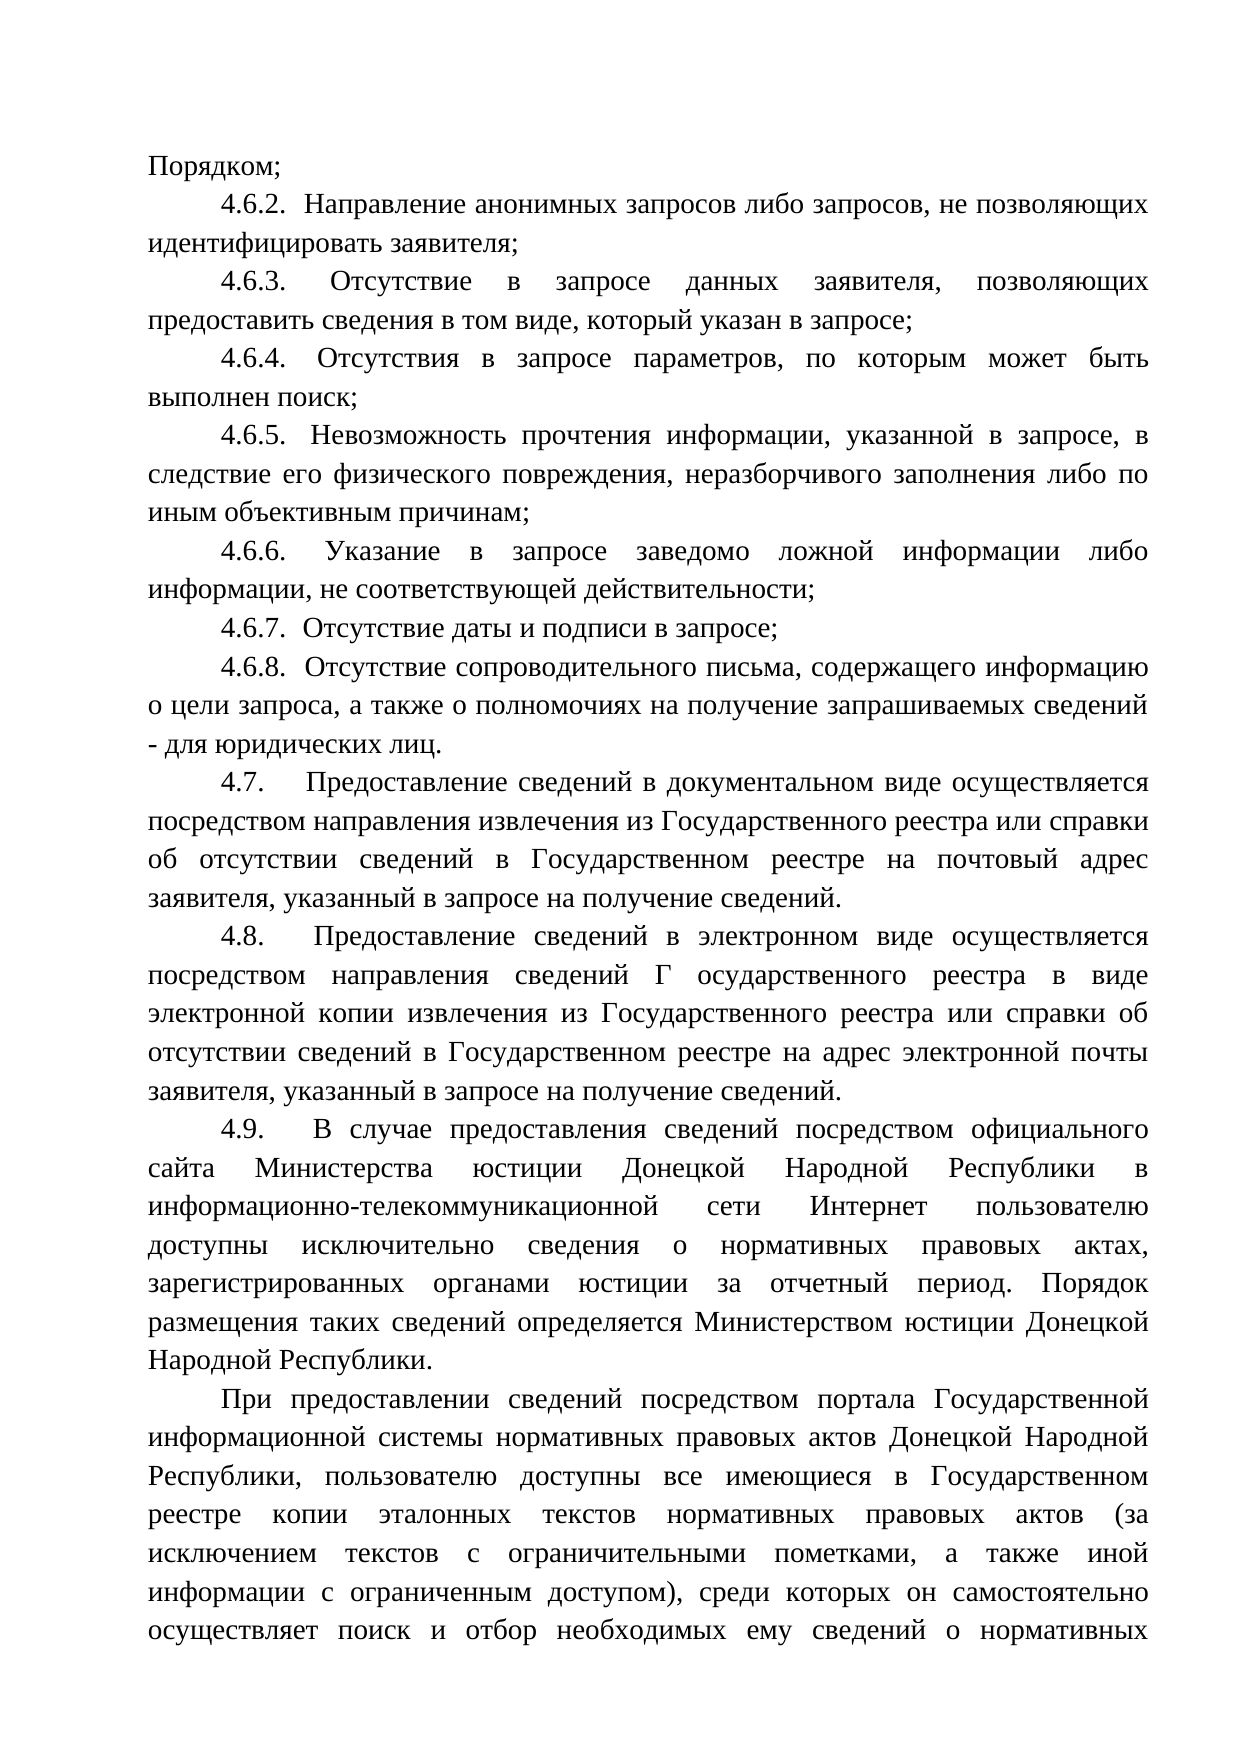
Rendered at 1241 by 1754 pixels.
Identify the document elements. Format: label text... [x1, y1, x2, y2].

list Отсутствия в запросе параметров, по которым может быть выполнен поиск; [148, 340, 1149, 412]
list Предоставление сведений в электронном виде осуществляется посредством направления сведений Г осударственного реестра в виде электронной копии извлечения из Государственного реестра или справки об отсутствии сведений в Государственном реестре на адрес электронной почты заявителя, указанный в запросе на получение сведений. [148, 918, 1149, 1106]
list В случае предоставления сведений посредством официального сайта Министерства юстиции Донецкой Народной Республики в информационно-телекоммуникационной сети Интернет пользователю доступны исключительно сведения о нормативных правовых актах, зарегистрированных органами юстиции за отчетный период. Порядок размещения таких сведений определяется Министерством юстиции Донецкой Народной Республики. [148, 1111, 1149, 1376]
list Предоставление сведений в документальном виде осуществляется посредством направления извлечения из Государственного реестра или справки об отсутствии сведений в Государственном реестре на почтовый адрес заявителя, указанный в запросе на получение сведений. [148, 764, 1149, 913]
list Указание в запросе заведомо ложной информации либо информации, не соответствующей действительности; [148, 533, 1149, 605]
list Направление анонимных запросов либо запросов, не позволяющих идентифицировать заявителя; [148, 186, 1149, 258]
list Невозможность прочтения информации, указанной в запросе, в следствие его физического повреждения, неразборчивого заполнения либо по иным объективным причинам; [148, 417, 1149, 528]
list Отсутствие в запросе данных заявителя, позволяющих предоставить сведения в том виде, который указан в запросе; [148, 263, 1149, 335]
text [148, 1381, 1149, 1646]
list Отсутствие даты и подписи в запросе; [148, 610, 1152, 644]
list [148, 148, 1149, 181]
list Отсутствие сопроводительного письма, содержащего информацию о цели запроса, а также о полномочиях на получение запрашиваемых сведений - для юридических лиц. [148, 649, 1149, 759]
